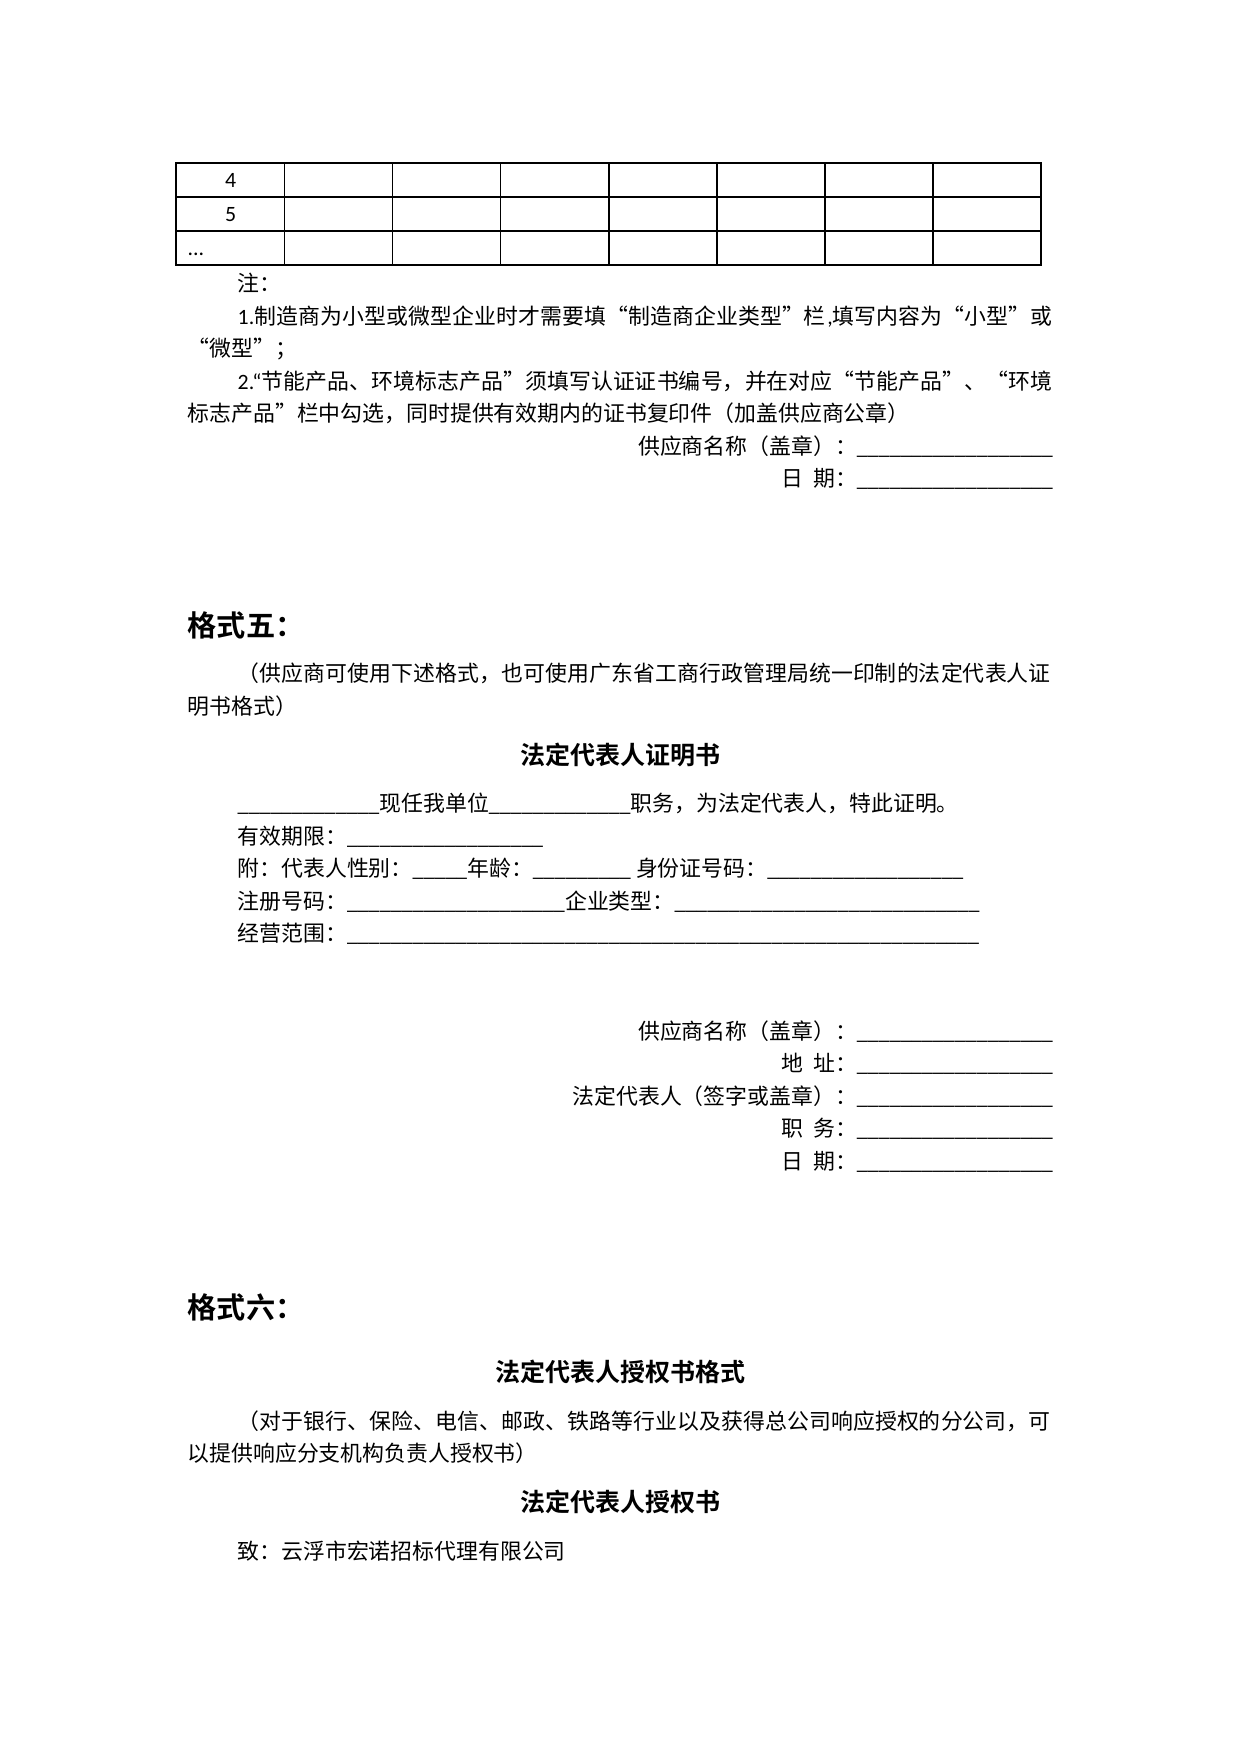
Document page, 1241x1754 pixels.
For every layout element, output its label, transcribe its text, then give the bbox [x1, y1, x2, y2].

text 法定代表人（签字或盖章）：__________________ [187, 1078, 1053, 1111]
text 日 期：__________________ [187, 461, 1053, 493]
table_cell [826, 198, 932, 230]
text （供应商可使用下述格式，也可使用广东省工商行政管理局统一印制的法定代表人证明书格式） [187, 656, 1053, 721]
table_cell [501, 164, 608, 196]
table_cell [393, 164, 500, 196]
table_cell [610, 232, 716, 264]
table_cell ... [177, 232, 284, 264]
text 经营范围：__________________________________________________________ [187, 916, 1053, 948]
table_cell [826, 232, 932, 264]
text 2.“节能产品、环境标志产品”须填写认证证书编号，并在对应“节能产品”、“环境标志产品”栏中勾选，同时提供有效期内的证书复印件（加盖供应商公章） [187, 363, 1053, 428]
table_cell [501, 198, 608, 230]
text 法定代表人授权书格式 [187, 1338, 1053, 1403]
text 地 址：__________________ [187, 1046, 1053, 1078]
text 供应商名称（盖章）：__________________ [187, 1013, 1053, 1046]
table_cell [610, 198, 716, 230]
table_cell [285, 164, 392, 196]
text 注册号码：____________________企业类型：____________________________ [187, 883, 1053, 916]
table_cell 4 [177, 164, 284, 196]
table_cell [610, 164, 716, 196]
text 格式六： [187, 1273, 1053, 1338]
text 职 务：__________________ [187, 1111, 1053, 1143]
table_cell [934, 198, 1040, 230]
text 有效期限：__________________ [187, 818, 1053, 851]
text 供应商名称（盖章）：__________________ [187, 428, 1053, 461]
text 日 期：__________________ [187, 1143, 1053, 1176]
table_cell [285, 232, 392, 264]
table_cell [393, 232, 500, 264]
table_cell 5 [177, 198, 284, 230]
text 法定代表人授权书 [187, 1468, 1053, 1533]
text _____________现任我单位_____________职务，为法定代表人，特此证明。 [187, 786, 1053, 818]
text 致：云浮市宏诺招标代理有限公司 [187, 1533, 1053, 1566]
text 注： [187, 266, 1053, 298]
table_cell [934, 232, 1040, 264]
table_cell [718, 232, 824, 264]
text 1.制造商为小型或微型企业时才需要填“制造商企业类型”栏,填写内容为“小型”或“微型”； [187, 298, 1053, 363]
table_cell [718, 164, 824, 196]
text （对于银行、保险、电信、邮政、铁路等行业以及获得总公司响应授权的分公司，可以提供响应分支机构负责人授权书） [187, 1403, 1053, 1468]
text 附：代表人性别：_____年龄：_________ 身份证号码：__________________ [187, 851, 1053, 883]
text 法定代表人证明书 [187, 721, 1053, 786]
table_cell [934, 164, 1040, 196]
table_cell [285, 198, 392, 230]
table_cell [826, 164, 932, 196]
table_cell [718, 198, 824, 230]
table_cell [393, 198, 500, 230]
text 格式五： [187, 591, 1053, 656]
table_cell [501, 232, 608, 264]
